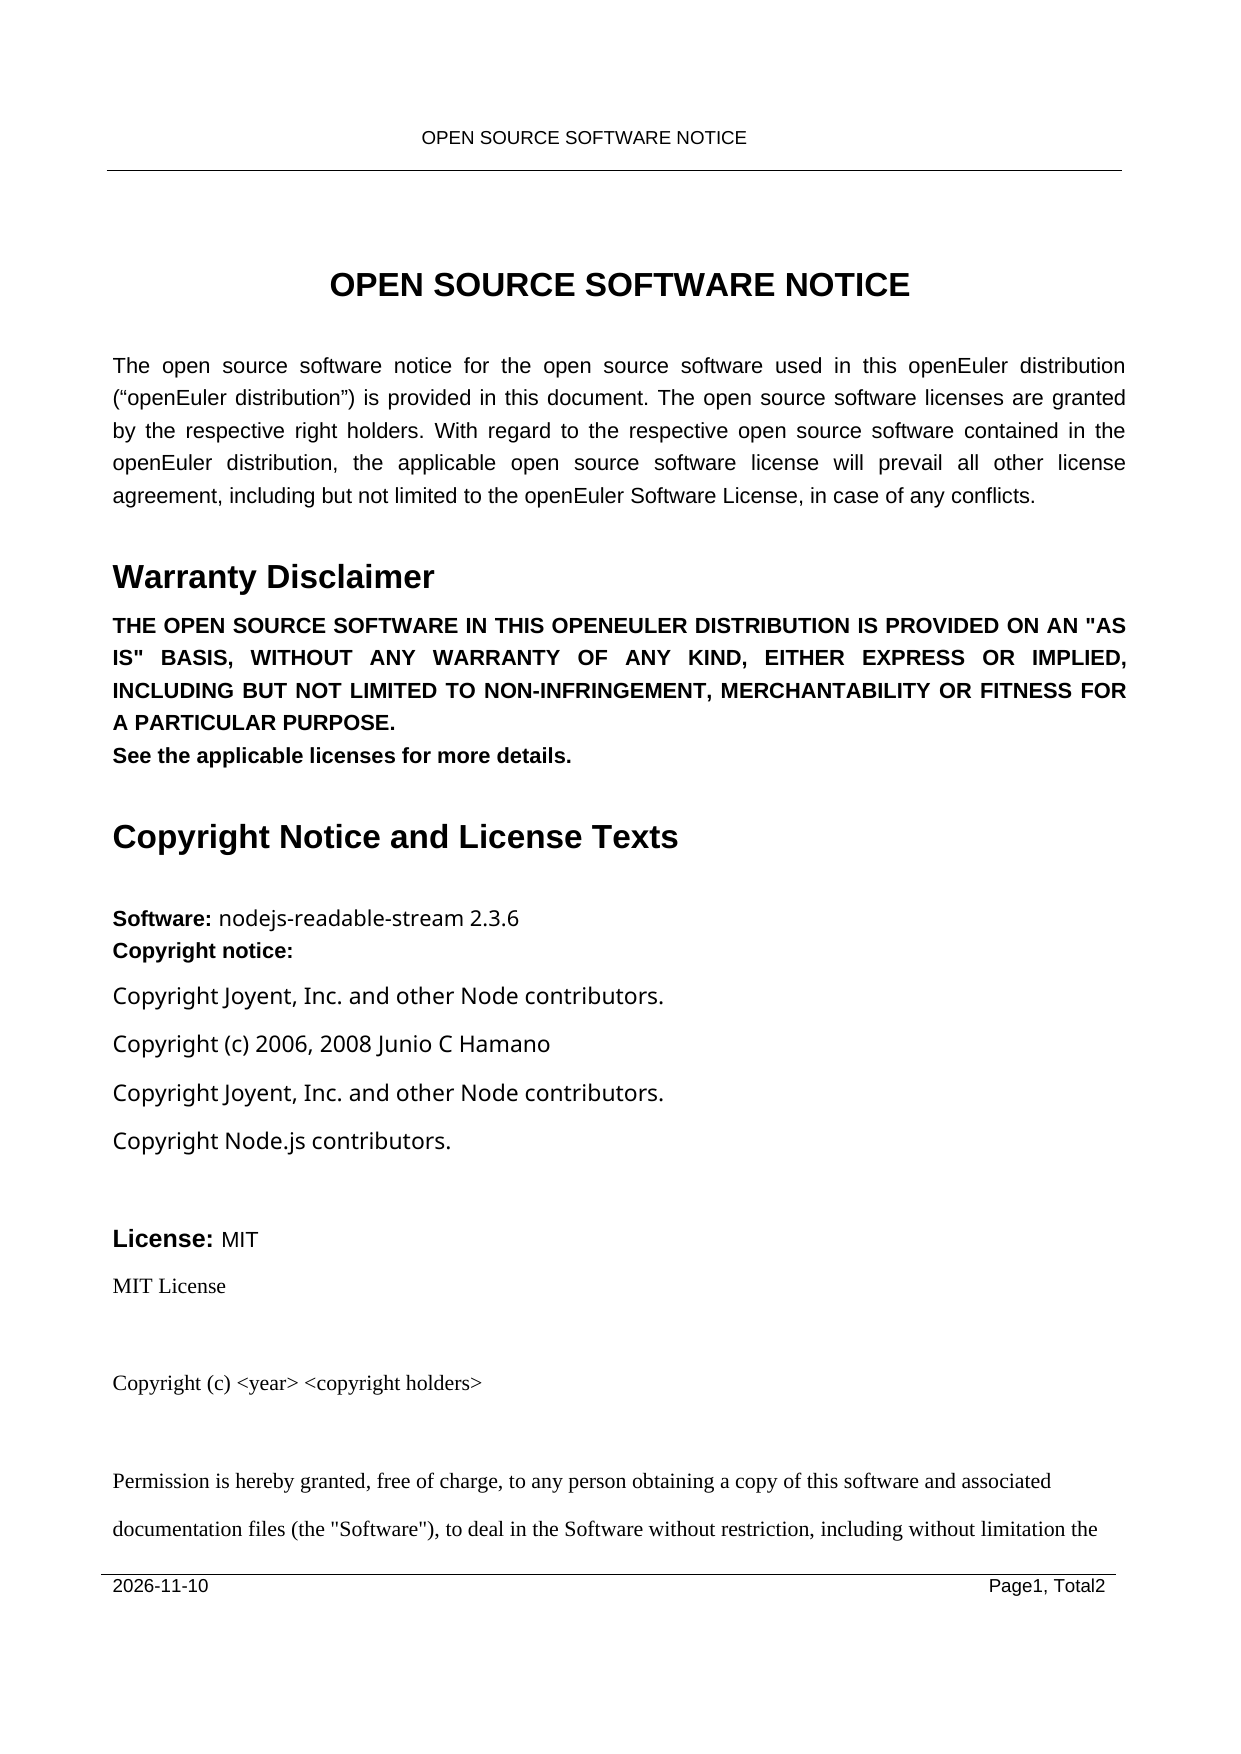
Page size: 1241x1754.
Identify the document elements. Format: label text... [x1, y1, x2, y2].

text THE OPEN SOURCE SOFTWARE IN THIS OPENEULER DISTRIBUTION IS PROVIDED ON AN "AS IS" BASIS, WITHOUT ANY WARRANTY OF ANY KIND, EITHER EXPRESS OR IMPLIED, INCLUDING BUT NOT LIMITED TO NON-INFRINGEMENT, MERCHANTABILITY OR FITNESS FOR A PARTICULAR PURPOSE. See the applicable licenses for more details. [112, 609, 1128, 771]
text Copyright notice: [112, 934, 1128, 966]
text Copyright Notice and License Texts [112, 804, 1128, 869]
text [112, 1269, 1128, 1545]
text Software: nodejs-readable-stream 2.3.6 [112, 901, 1128, 934]
text Copyright Joyent, Inc. and other Node contributors. [112, 979, 1128, 1012]
text Copyright (c) 2006, 2008 Junio C Hamano Copyright Joyent, Inc. and other Node contributors. Copyright Node.js contributors. [112, 1027, 1128, 1206]
text OPEN SOURCE SOFTWARE NOTICE [112, 251, 1128, 316]
text License: MIT [112, 1222, 1128, 1255]
text Warranty Disclaimer [112, 544, 1128, 609]
text The open source software notice for the open source software used in this openEuler distribution (“openEuler distribution”) is provided in this document. The open source software licenses are granted by the respective right holders. With regard to the respective open source software contained in the openEuler distribution, the applicable open source software license will prevail all other license agreement, including but not limited to the openEuler Software License, in case of any conflicts. [112, 349, 1128, 511]
